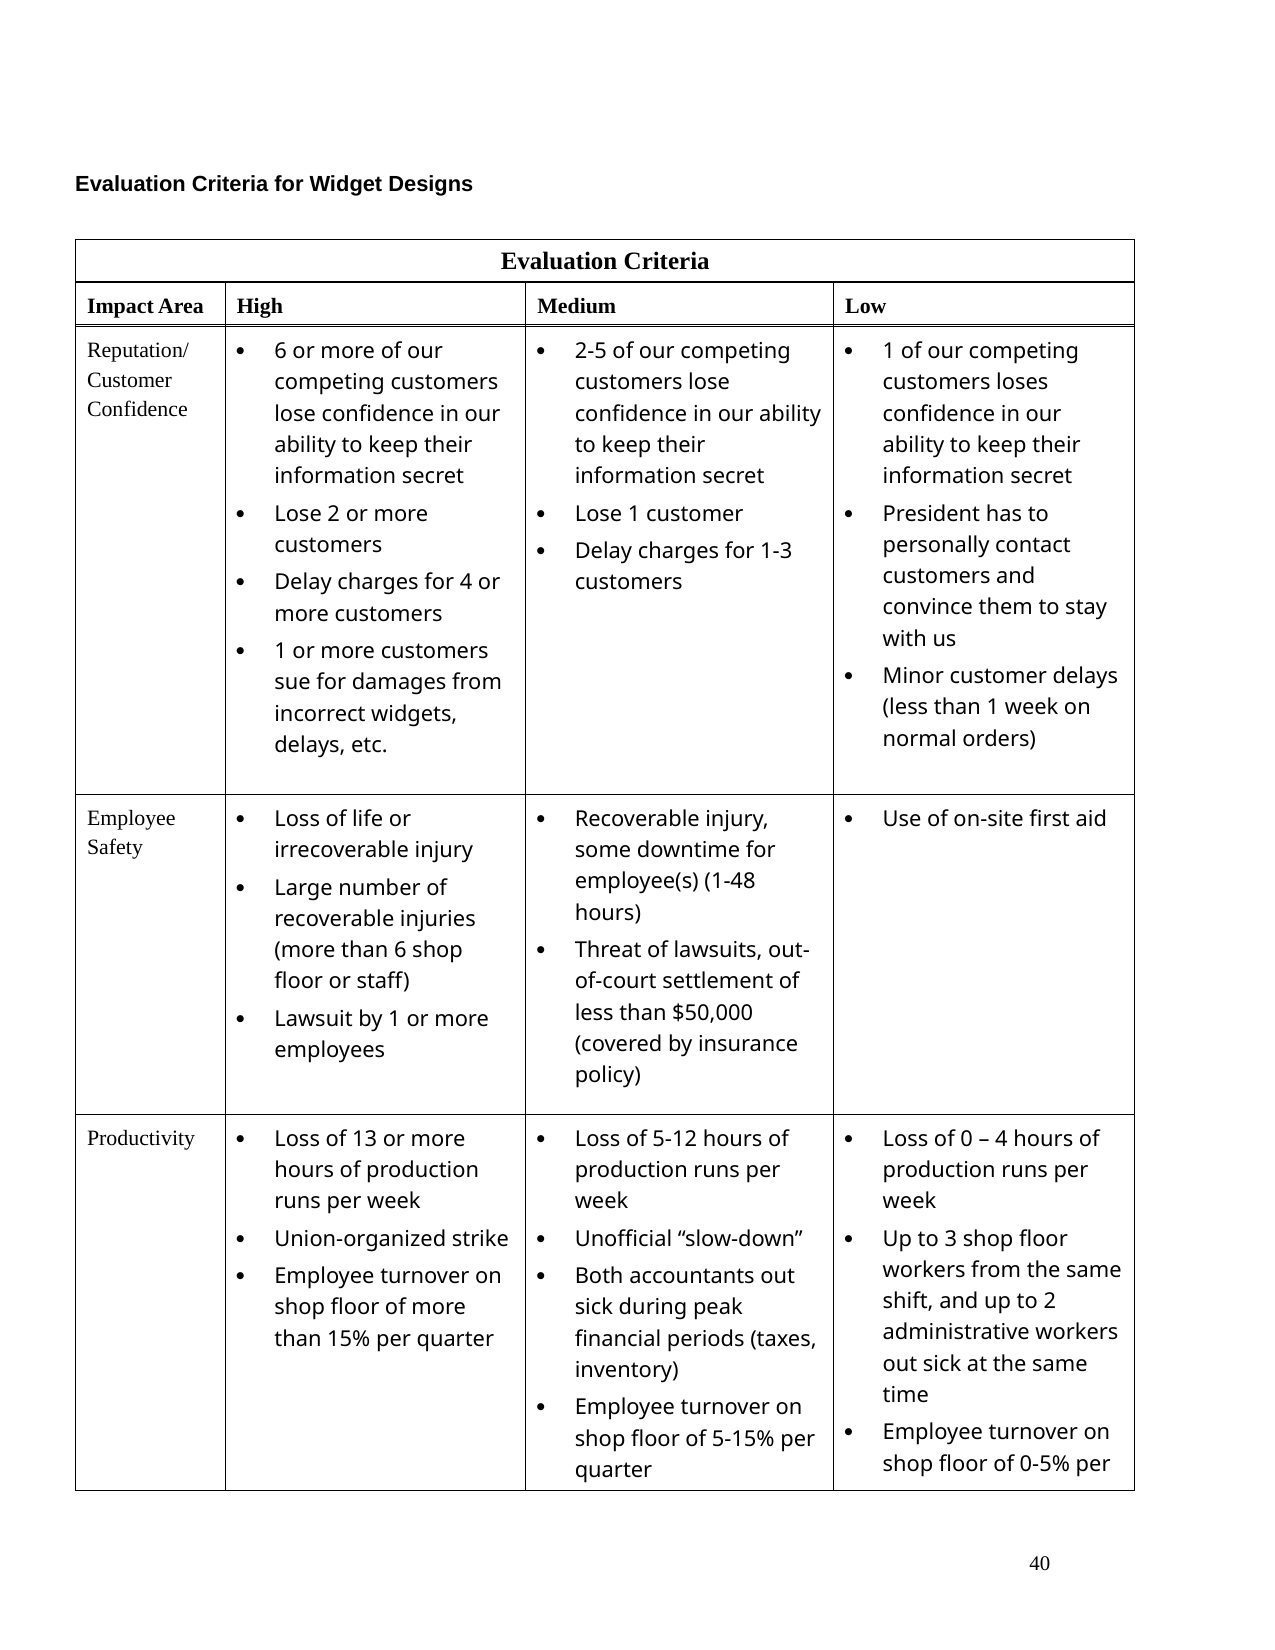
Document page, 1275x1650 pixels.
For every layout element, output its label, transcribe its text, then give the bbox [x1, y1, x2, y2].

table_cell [526, 1115, 833, 1490]
table_cell 2-5 of our competing customers lose confidence in our ability to keep their information secret Lose 1 customer Delay charges for 1-3 customers [526, 327, 833, 794]
table_header Evaluation Criteria [76, 240, 1134, 281]
subtitle Evaluation Criteria for Widget Designs [75, 167, 1134, 196]
table_cell Reputation/ Customer Confidence [76, 327, 225, 794]
table_cell Employee Safety [76, 795, 225, 1114]
table_cell Recoverable injury, some downtime for employee(s) (1-48 hours) Threat of lawsuits, out-of-court settlement of less than $50,000 (covered by insurance policy) [526, 795, 833, 1114]
table_cell 1 of our competing customers loses confidence in our ability to keep their information secret President has to personally contact customers and convince them to stay with us Minor customer delays (less than 1 week on normal orders) [834, 327, 1134, 794]
table_cell Low [834, 283, 1134, 324]
table_cell High [226, 283, 525, 324]
table_cell Loss of life or irrecoverable injury Large number of recoverable injuries (more than 6 shop floor or staff) Lawsuit by 1 or more employees [226, 795, 525, 1114]
table_cell Use of on-site first aid [834, 795, 1134, 1114]
table_cell Impact Area [76, 283, 225, 324]
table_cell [226, 1115, 525, 1490]
table_cell Medium [526, 283, 833, 324]
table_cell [834, 1115, 1134, 1490]
table_cell 6 or more of our competing customers lose confidence in our ability to keep their information secret Lose 2 or more customers Delay charges for 4 or more customers 1 or more customers sue for damages from incorrect widgets, delays, etc. [226, 327, 525, 794]
table_cell Productivity [76, 1115, 225, 1490]
